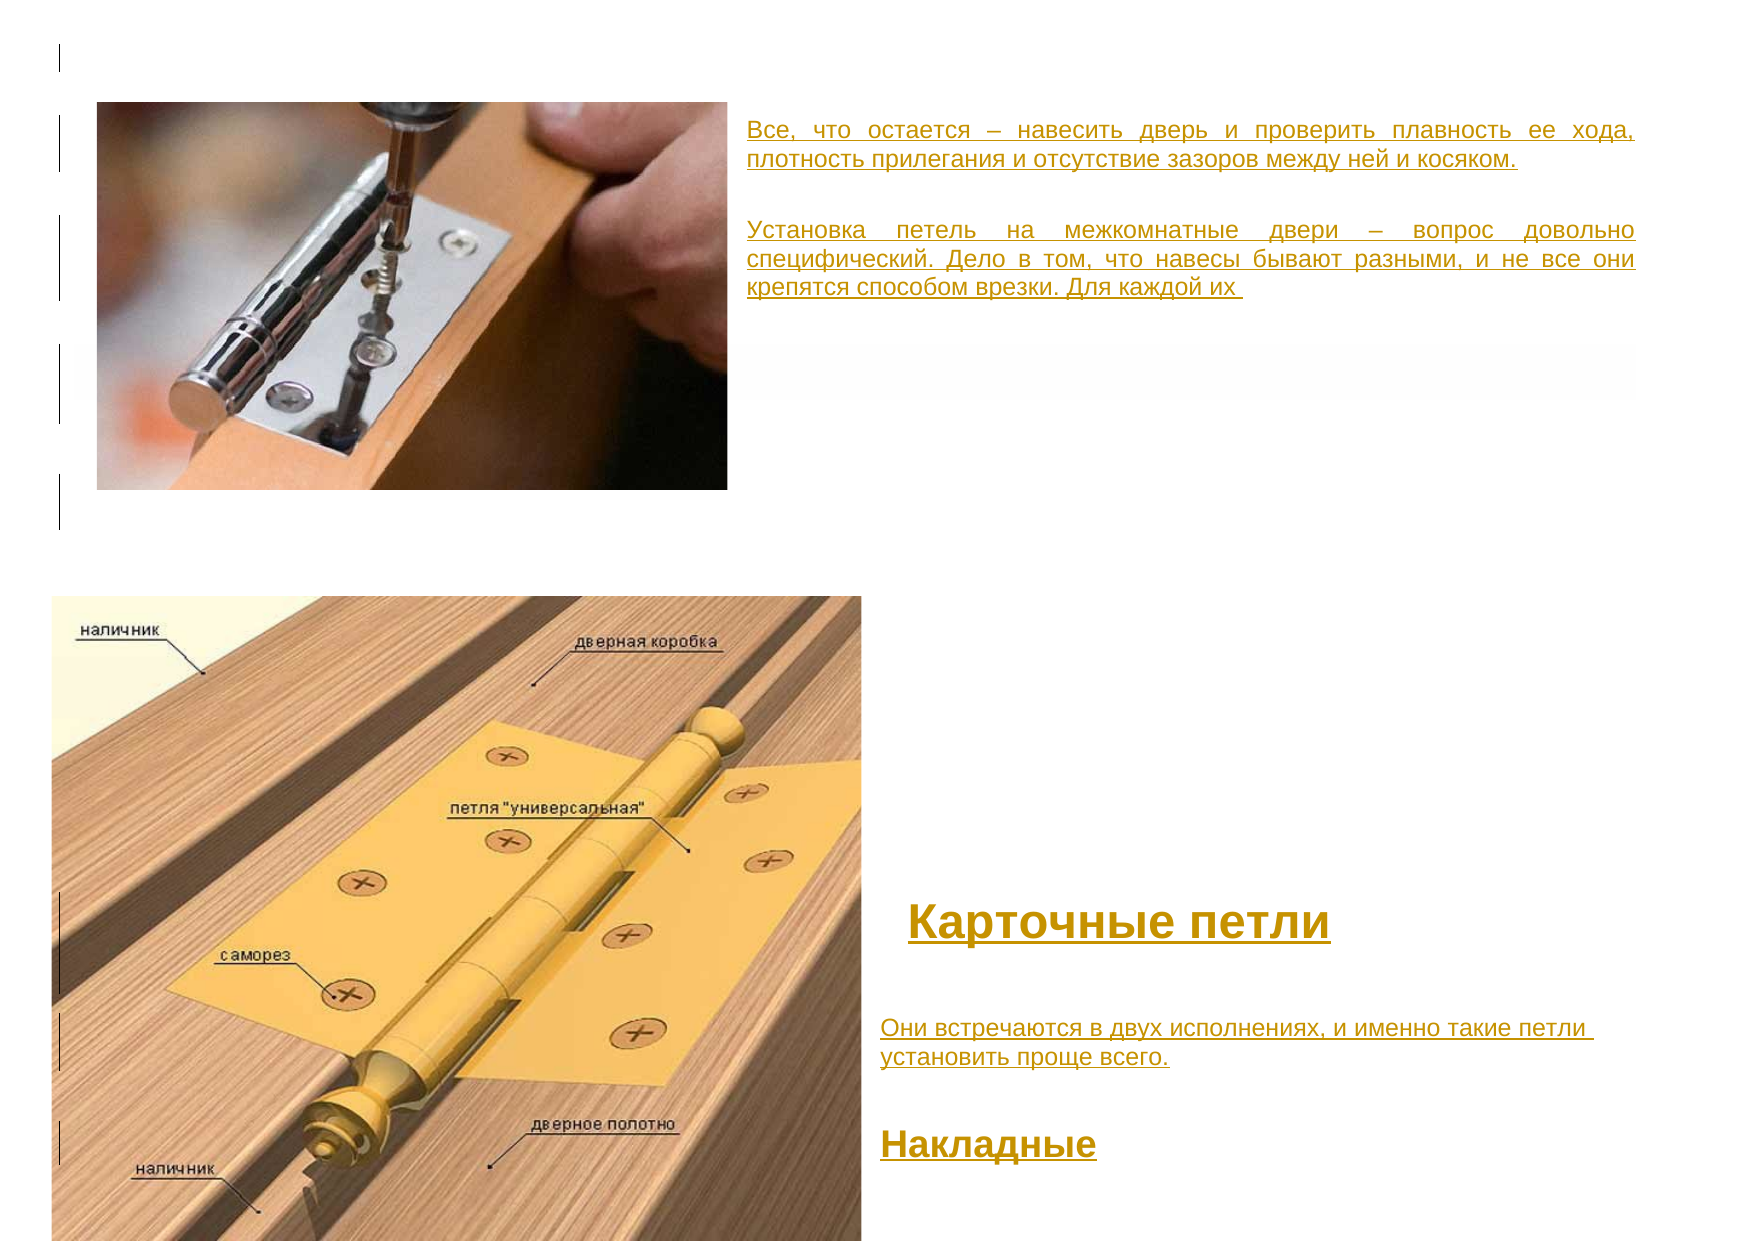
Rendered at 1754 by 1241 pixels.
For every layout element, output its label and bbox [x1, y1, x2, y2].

picture [51, 596, 862, 1241]
picture [96, 102, 728, 490]
